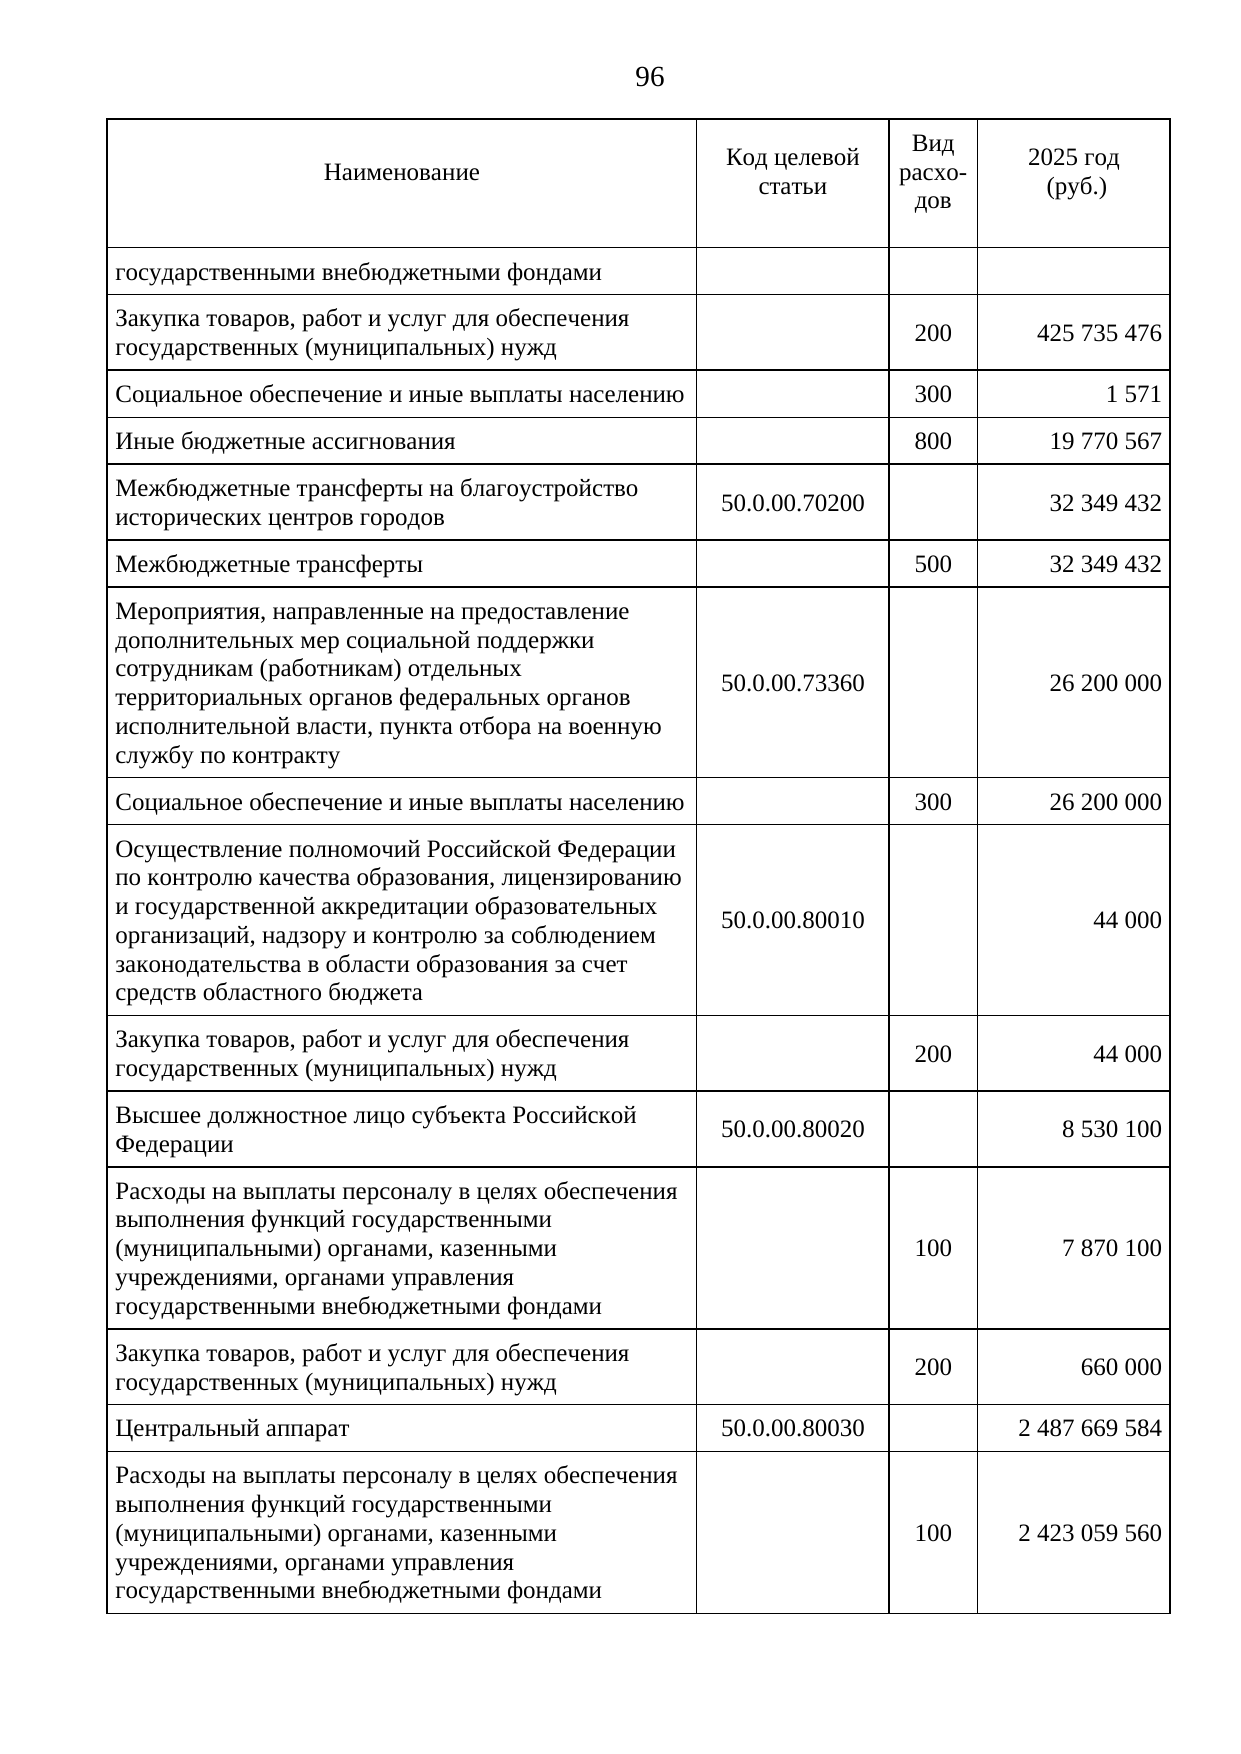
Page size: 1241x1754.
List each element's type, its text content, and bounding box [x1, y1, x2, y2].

table_header Код целевой статьи [697, 120, 888, 247]
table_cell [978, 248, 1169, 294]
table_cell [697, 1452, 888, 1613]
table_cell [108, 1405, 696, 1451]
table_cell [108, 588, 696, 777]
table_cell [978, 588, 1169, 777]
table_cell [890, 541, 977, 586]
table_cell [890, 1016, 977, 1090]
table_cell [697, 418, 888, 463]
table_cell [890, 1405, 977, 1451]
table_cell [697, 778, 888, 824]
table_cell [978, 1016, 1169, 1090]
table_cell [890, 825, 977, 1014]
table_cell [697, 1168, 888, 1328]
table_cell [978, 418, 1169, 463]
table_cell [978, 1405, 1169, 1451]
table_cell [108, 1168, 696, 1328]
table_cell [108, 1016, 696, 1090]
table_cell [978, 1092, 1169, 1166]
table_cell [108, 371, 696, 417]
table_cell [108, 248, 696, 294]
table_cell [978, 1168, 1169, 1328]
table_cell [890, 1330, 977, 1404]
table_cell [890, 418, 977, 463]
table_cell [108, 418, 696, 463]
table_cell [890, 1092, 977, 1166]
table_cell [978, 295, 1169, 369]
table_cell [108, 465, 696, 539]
table_header 2025 год (руб.) [978, 120, 1169, 247]
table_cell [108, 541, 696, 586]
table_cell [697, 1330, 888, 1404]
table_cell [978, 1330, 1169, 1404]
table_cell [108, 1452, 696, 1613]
table_header Вид расхо-дов [890, 120, 977, 247]
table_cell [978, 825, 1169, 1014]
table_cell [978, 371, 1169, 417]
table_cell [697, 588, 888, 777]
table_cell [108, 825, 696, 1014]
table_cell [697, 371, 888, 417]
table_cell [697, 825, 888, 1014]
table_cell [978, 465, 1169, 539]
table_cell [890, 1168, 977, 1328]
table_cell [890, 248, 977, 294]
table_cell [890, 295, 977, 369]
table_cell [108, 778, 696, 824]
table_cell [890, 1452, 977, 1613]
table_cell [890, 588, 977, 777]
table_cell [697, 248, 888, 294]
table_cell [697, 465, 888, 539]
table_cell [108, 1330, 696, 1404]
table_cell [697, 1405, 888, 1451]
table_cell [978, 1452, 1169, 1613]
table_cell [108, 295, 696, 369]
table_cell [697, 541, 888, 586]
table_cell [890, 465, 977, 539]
table_header Наименование [108, 120, 696, 247]
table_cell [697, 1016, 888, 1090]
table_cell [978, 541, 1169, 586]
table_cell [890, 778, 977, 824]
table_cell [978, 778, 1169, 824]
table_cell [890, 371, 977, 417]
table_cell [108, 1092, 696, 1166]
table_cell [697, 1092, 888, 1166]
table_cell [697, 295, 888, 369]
